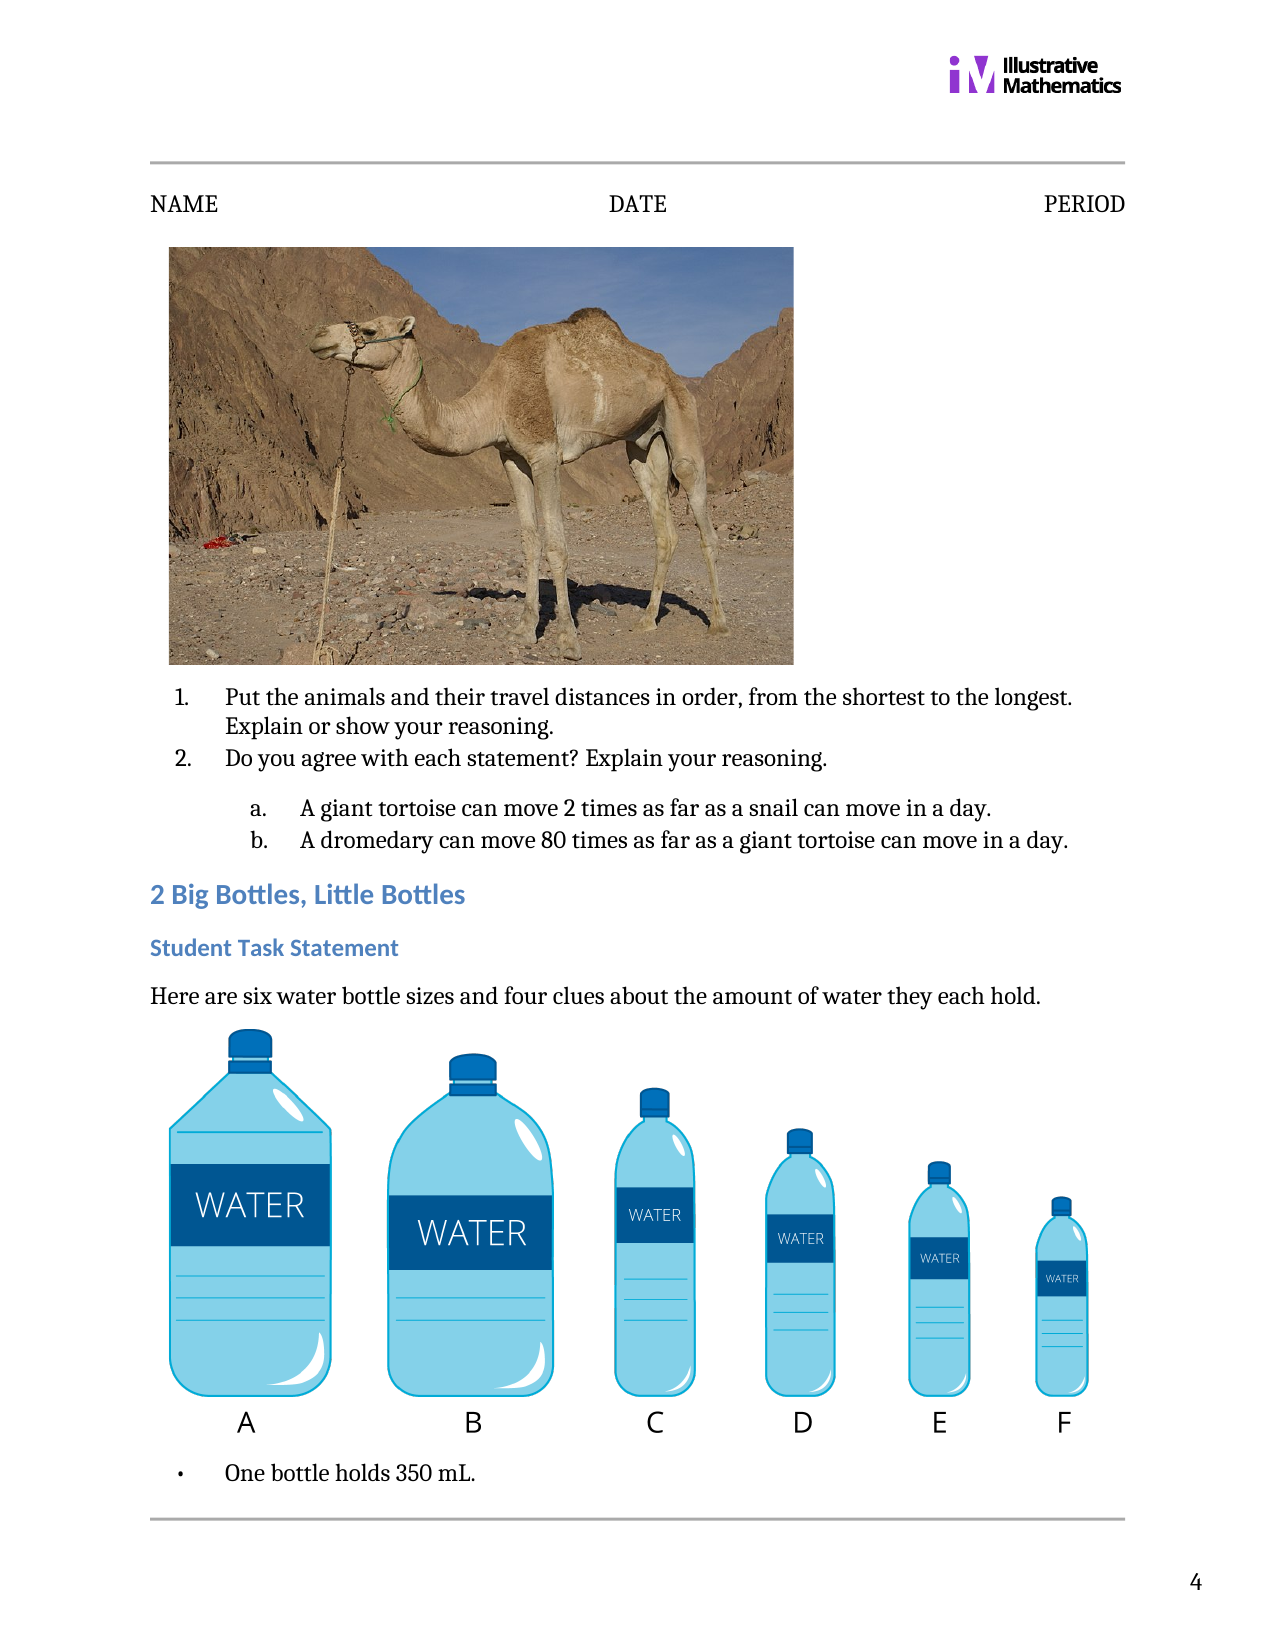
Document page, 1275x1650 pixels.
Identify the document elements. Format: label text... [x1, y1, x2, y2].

list One bottle holds 350 mL. [175, 1459, 1125, 1488]
subtitle Student Task Statement [150, 932, 1125, 963]
list Do you agree with each statement? Explain your reasoning. [175, 744, 1125, 773]
subtitle 2 Big Bottles, Little Bottles [150, 876, 1125, 911]
list Put the animals and their travel distances in order, from the shortest to the longest. Explain or show your reasoning. [175, 683, 1125, 740]
picture [949, 55, 1121, 93]
picture [168, 247, 794, 665]
list A dromedary can move 80 times as far as a giant tortoise can move in a day. [250, 826, 1125, 855]
list A giant tortoise can move 2 times as far as a snail can move in a day. [250, 794, 1125, 822]
text Here are six water bottle sizes and four clues about the amount of water they each hold. [150, 982, 1125, 1010]
picture [168, 1029, 1089, 1441]
